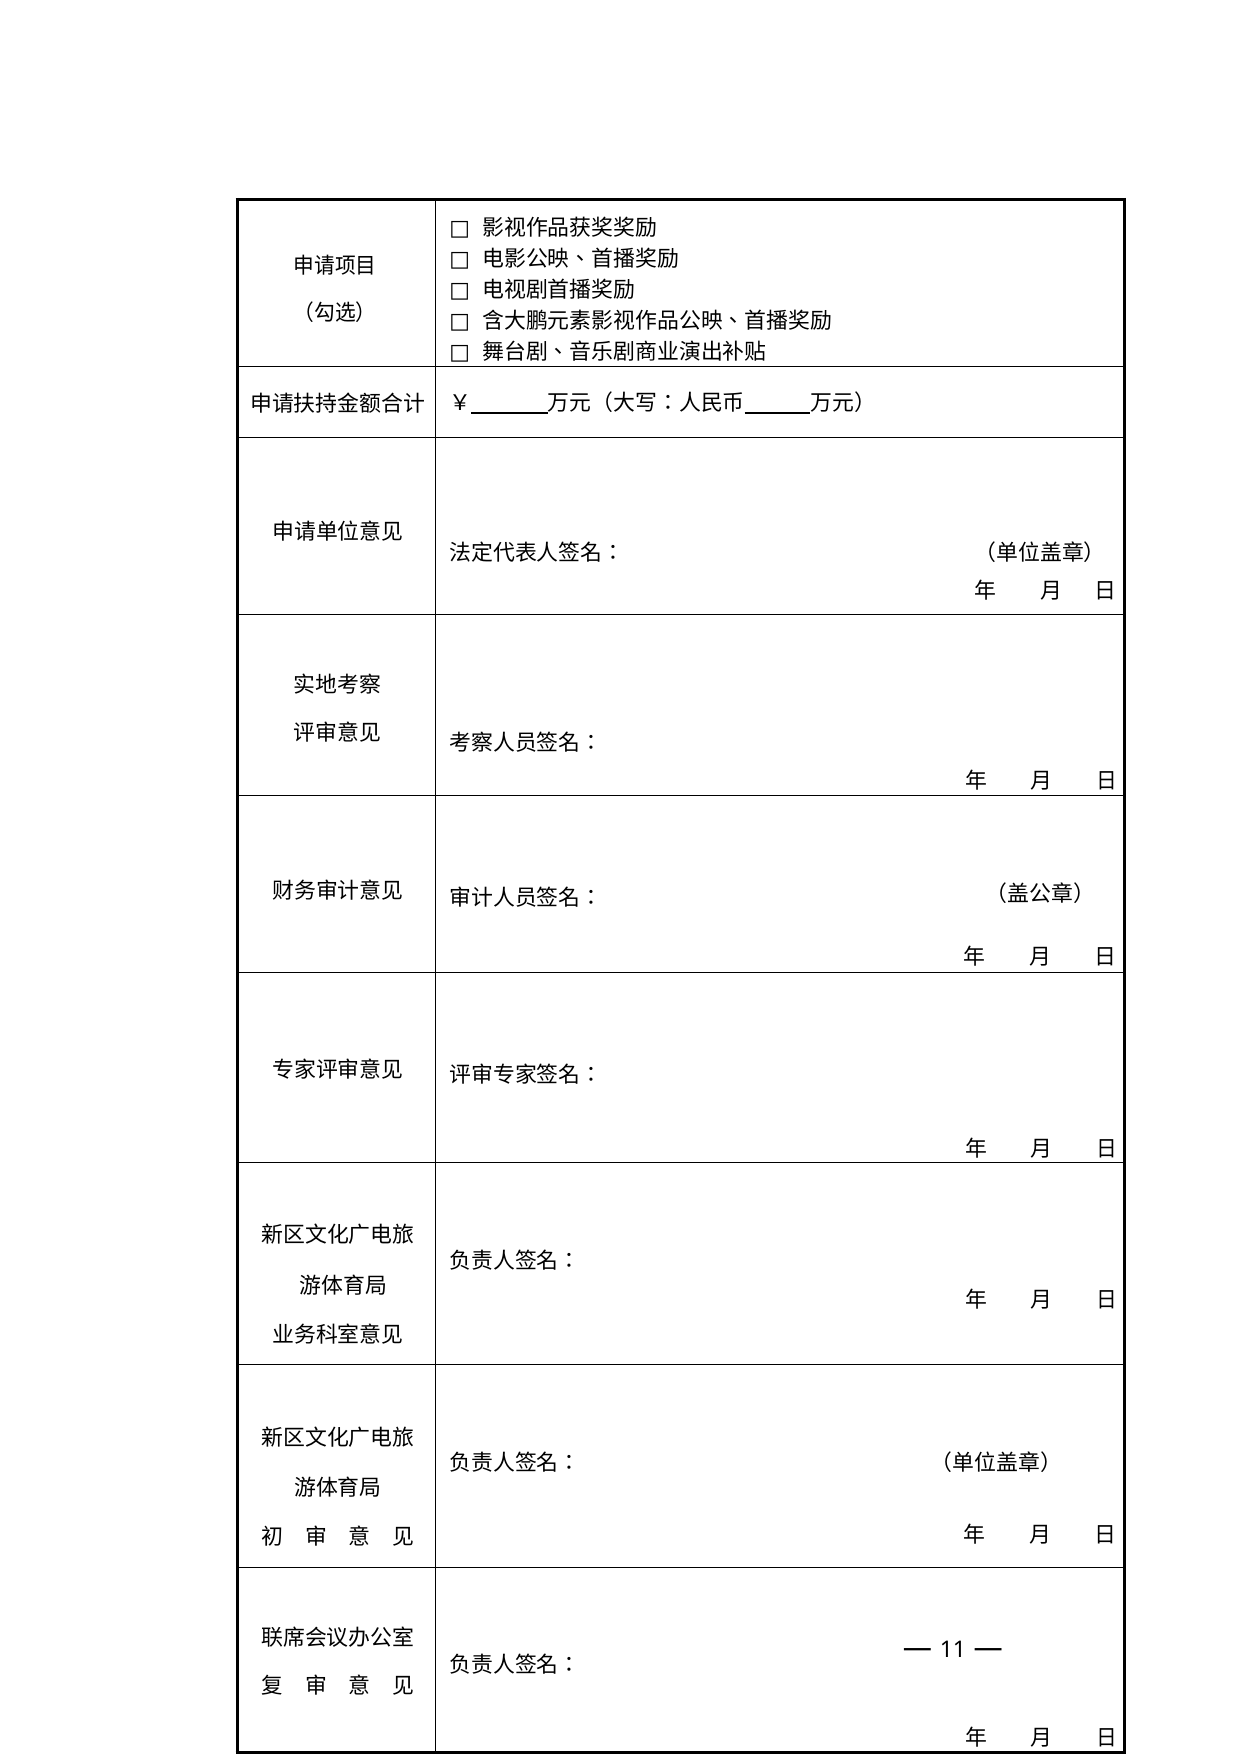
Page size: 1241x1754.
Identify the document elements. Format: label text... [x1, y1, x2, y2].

table_cell 新区文化广电旅游体育局 业务科室意见 [239, 1163, 435, 1364]
table_cell （单位盖章） 年 月 日 [774, 438, 1123, 614]
table_cell 年 月 日 [774, 973, 1123, 1162]
table_cell 评审专家签名： [436, 973, 774, 1162]
table_cell 审计人员签名： [436, 796, 774, 972]
table_cell （单位盖章） 年 月 日 [774, 1365, 1123, 1567]
table_cell 新区文化广电旅游体育局 初 审 意 见 [239, 1365, 435, 1567]
table_cell （盖公章） 年 月 日 [774, 796, 1123, 972]
table_cell 法定代表人签名： [436, 438, 774, 614]
table_cell 负责人签名： [436, 1163, 774, 1364]
table_cell 年 月 日 [774, 1568, 1123, 1751]
table_cell 负责人签名： [436, 1568, 774, 1751]
table_cell 考察人员签名： [436, 615, 774, 795]
table_cell 负责人签名： [436, 1365, 774, 1567]
table_cell 财务审计意见 [239, 796, 435, 972]
table_header 影视作品获奖奖励 电影公映、首播奖励 电视剧首播奖励 含大鹏元素影视作品公映、首播奖励 舞台剧、音乐剧商业演出补贴 [436, 201, 1123, 366]
table_cell 申请单位意见 [239, 438, 435, 614]
table_cell 年 月 日 [774, 615, 1123, 795]
table_cell 年 月 日 [774, 1163, 1123, 1364]
table_cell 专家评审意见 [239, 973, 435, 1162]
table_cell ￥ 万元（大写：人民币 万元） [436, 367, 1123, 437]
table_cell 申请扶持金额合计 [239, 367, 435, 437]
table_cell 实地考察评审意见 [239, 615, 435, 795]
table_header 申请项目 （勾选） [239, 201, 435, 366]
table_cell 联席会议办公室复 审 意 见 [239, 1568, 435, 1751]
